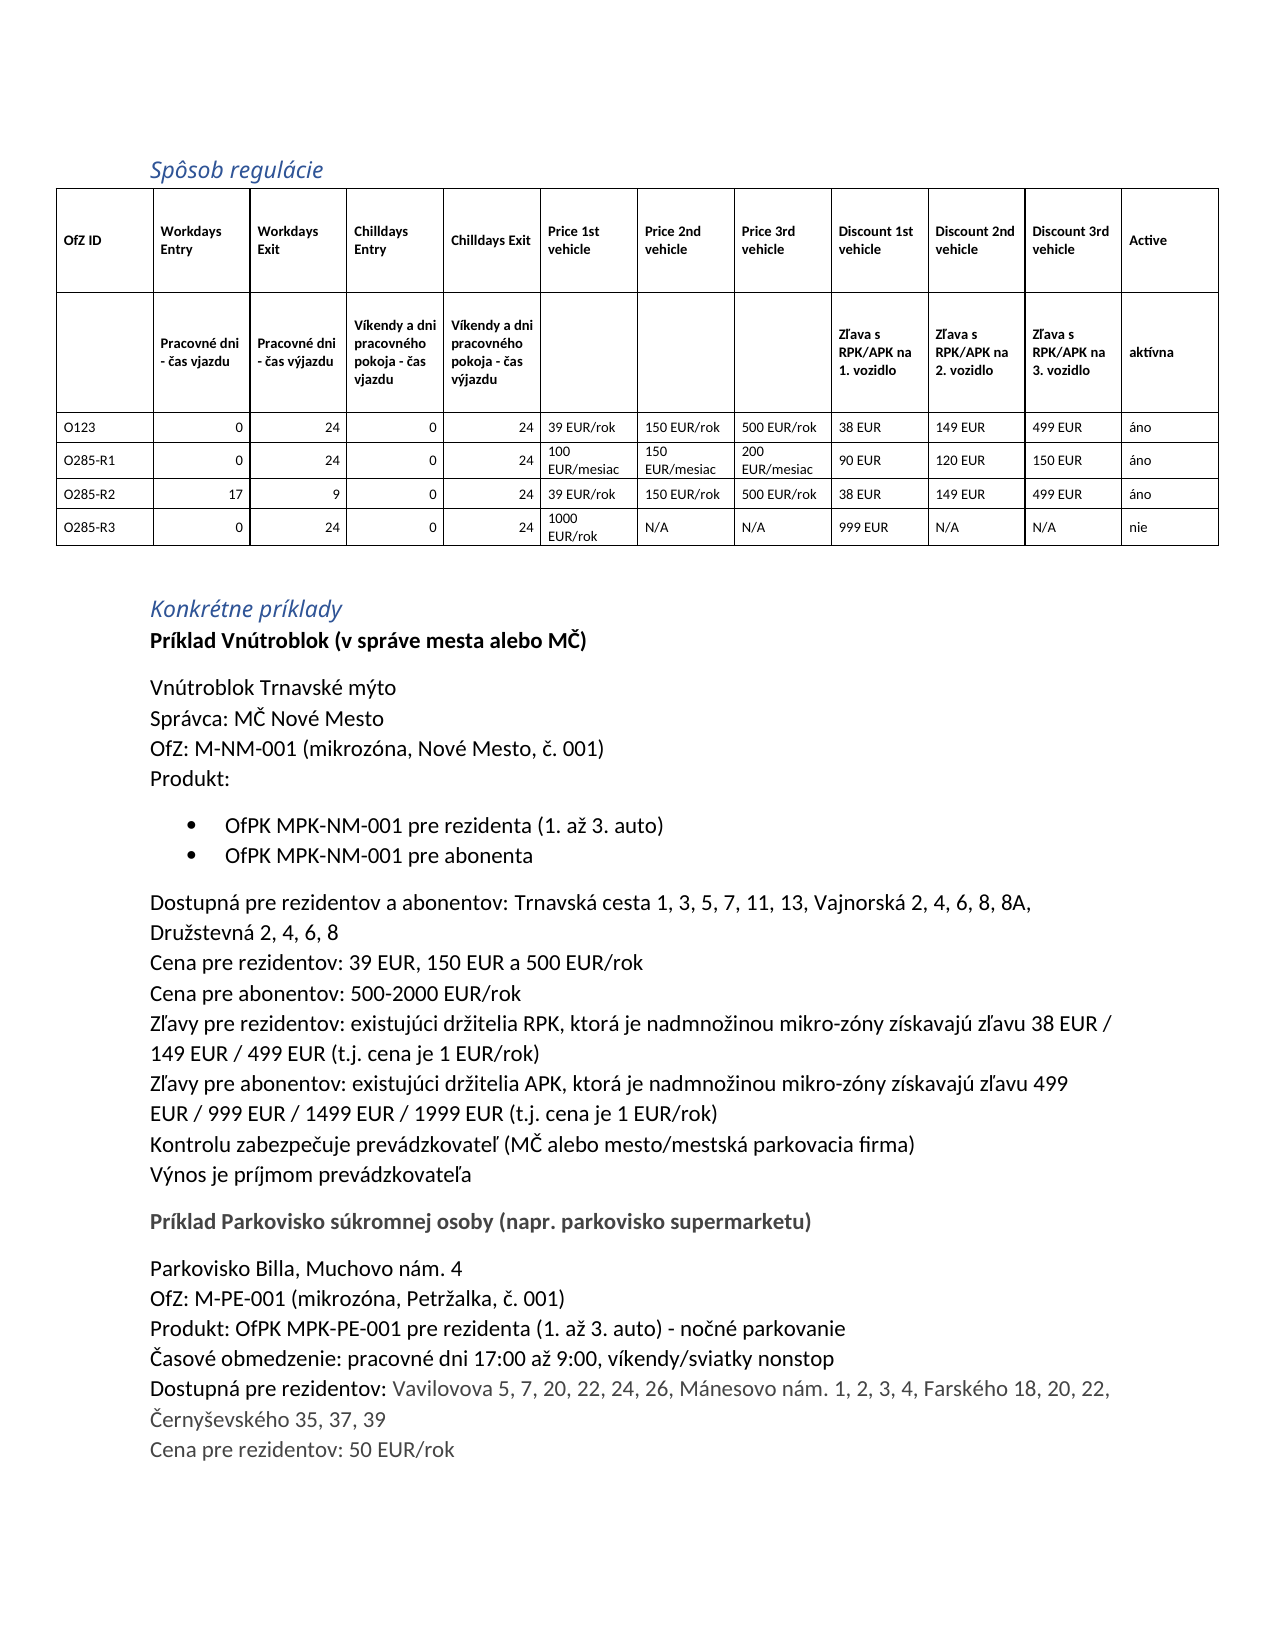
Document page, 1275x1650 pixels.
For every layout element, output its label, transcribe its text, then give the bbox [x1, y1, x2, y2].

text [150, 1254, 1125, 1463]
table_header Price 2nd vehicle [638, 189, 734, 292]
table_cell 38 EUR [832, 413, 928, 442]
table_header Active [1122, 189, 1218, 292]
table_cell 0 [347, 479, 443, 508]
text Dostupná pre rezidentov a abonentov: Trnavská cesta 1, 3, 5, 7, 11, 13, Vajnorská 2, 4, 6, 8, 8A, Družstevná 2, 4, 6, 8 Cena pre rezidentov: 39 EUR, 150 EUR a 500 EUR/rok Cena pre abonentov: 500-2000 EUR/rok Zľavy pre rezidentov: existujúci držitelia RPK, ktorá je nadmnožinou mikro-zóny získavajú zľavu 38 EUR / 149 EUR / 499 EUR (t.j. cena je 1 EUR/rok) Zľavy pre abonentov: existujúci držitelia APK, ktorá je nadmnožinou mikro-zóny získavajú zľavu 499 EUR / 999 EUR / 1499 EUR / 1999 EUR (t.j. cena je 1 EUR/rok) Kontrolu zabezpečuje prevádzkovateľ (MČ alebo mesto/mestská parkovacia firma) Výnos je príjmom prevádzkovateľa [150, 888, 1125, 1188]
list OfPK MPK-NM-001 pre rezidenta (1. až 3. auto) [187, 811, 1125, 839]
table_header Discount 2nd vehicle [929, 189, 1024, 292]
table_cell 999 EUR [832, 509, 928, 545]
table_cell N/A [929, 509, 1024, 545]
table_cell [541, 293, 637, 412]
table_cell 39 EUR/rok [541, 413, 637, 442]
table_cell [57, 293, 153, 412]
table_cell Víkendy a dni pracovného pokoja - čas výjazdu [444, 293, 540, 412]
table_cell 0 [154, 413, 249, 442]
table_cell 499 EUR [1026, 479, 1121, 508]
table_cell 9 [251, 479, 346, 508]
text Príklad Vnútroblok (v správe mesta alebo MČ) [150, 627, 1125, 655]
table_cell O285-R1 [57, 443, 153, 478]
subtitle Spôsob regulácie [150, 154, 1125, 185]
table_cell 0 [347, 443, 443, 478]
table_cell 150 EUR/rok [638, 413, 734, 442]
table_cell 150 EUR [1026, 443, 1121, 478]
table_cell 24 [444, 479, 540, 508]
table_cell 500 EUR/rok [735, 413, 831, 442]
table_cell O123 [57, 413, 153, 442]
table_cell 120 EUR [929, 443, 1024, 478]
table_cell 24 [251, 443, 346, 478]
table_header Discount 1st vehicle [832, 189, 928, 292]
table_cell N/A [1026, 509, 1121, 545]
table_cell O285-R2 [57, 479, 153, 508]
table_cell 150 EUR/rok [638, 479, 734, 508]
table_cell 17 [154, 479, 249, 508]
table_cell 1000 EUR/rok [541, 509, 637, 545]
table_header Workdays Exit [251, 189, 346, 292]
table_cell 0 [154, 509, 249, 545]
table_cell áno [1122, 413, 1218, 442]
subtitle Konkrétne príklady [150, 593, 1125, 624]
table_header Discount 3rd vehicle [1026, 189, 1121, 292]
table_cell 200 EUR/mesiac [735, 443, 831, 478]
table_cell Zľava s RPK/APK na 3. vozidlo [1026, 293, 1121, 412]
table_cell N/A [735, 509, 831, 545]
text Príklad Parkovisko súkromnej osoby (napr. parkovisko supermarketu) [150, 1207, 1125, 1235]
table_cell Víkendy a dni pracovného pokoja - čas vjazdu [347, 293, 443, 412]
table_header Chilldays Exit [444, 189, 540, 292]
table_cell 150 EUR/mesiac [638, 443, 734, 478]
table_cell Zľava s RPK/APK na 2. vozidlo [929, 293, 1024, 412]
table_cell 499 EUR [1026, 413, 1121, 442]
table_cell 0 [347, 509, 443, 545]
table_cell 0 [347, 413, 443, 442]
table_cell 149 EUR [929, 479, 1024, 508]
table_cell 24 [444, 413, 540, 442]
table_cell 39 EUR/rok [541, 479, 637, 508]
table_cell [638, 293, 734, 412]
table_cell Zľava s RPK/APK na 1. vozidlo [832, 293, 928, 412]
table_cell 0 [154, 443, 249, 478]
table_header OfZ ID [57, 189, 153, 292]
table_cell 149 EUR [929, 413, 1024, 442]
table_cell [735, 293, 831, 412]
table_cell O285-R3 [57, 509, 153, 545]
table_cell 90 EUR [832, 443, 928, 478]
table_header Chilldays Entry [347, 189, 443, 292]
table_cell 24 [251, 413, 346, 442]
table_cell N/A [638, 509, 734, 545]
table_header Workdays Entry [154, 189, 249, 292]
table_cell 38 EUR [832, 479, 928, 508]
table_header Price 3rd vehicle [735, 189, 831, 292]
table_cell 100 EUR/mesiac [541, 443, 637, 478]
table_cell áno [1122, 443, 1218, 478]
list OfPK MPK-NM-001 pre abonenta [187, 841, 1125, 869]
table_header Price 1st vehicle [541, 189, 637, 292]
table_cell 24 [444, 509, 540, 545]
table_cell nie [1122, 509, 1218, 545]
table_cell 500 EUR/rok [735, 479, 831, 508]
table_cell Pracovné dni - čas vjazdu [154, 293, 249, 412]
table_cell Pracovné dni - čas výjazdu [251, 293, 346, 412]
table_cell 24 [251, 509, 346, 545]
table_cell áno [1122, 479, 1218, 508]
table_cell aktívna [1122, 293, 1218, 412]
text Vnútroblok Trnavské mýto Správca: MČ Nové Mesto OfZ: M-NM-001 (mikrozóna, Nové Mesto, č. 001) Produkt: [150, 673, 1125, 792]
table_cell 24 [444, 443, 540, 478]
